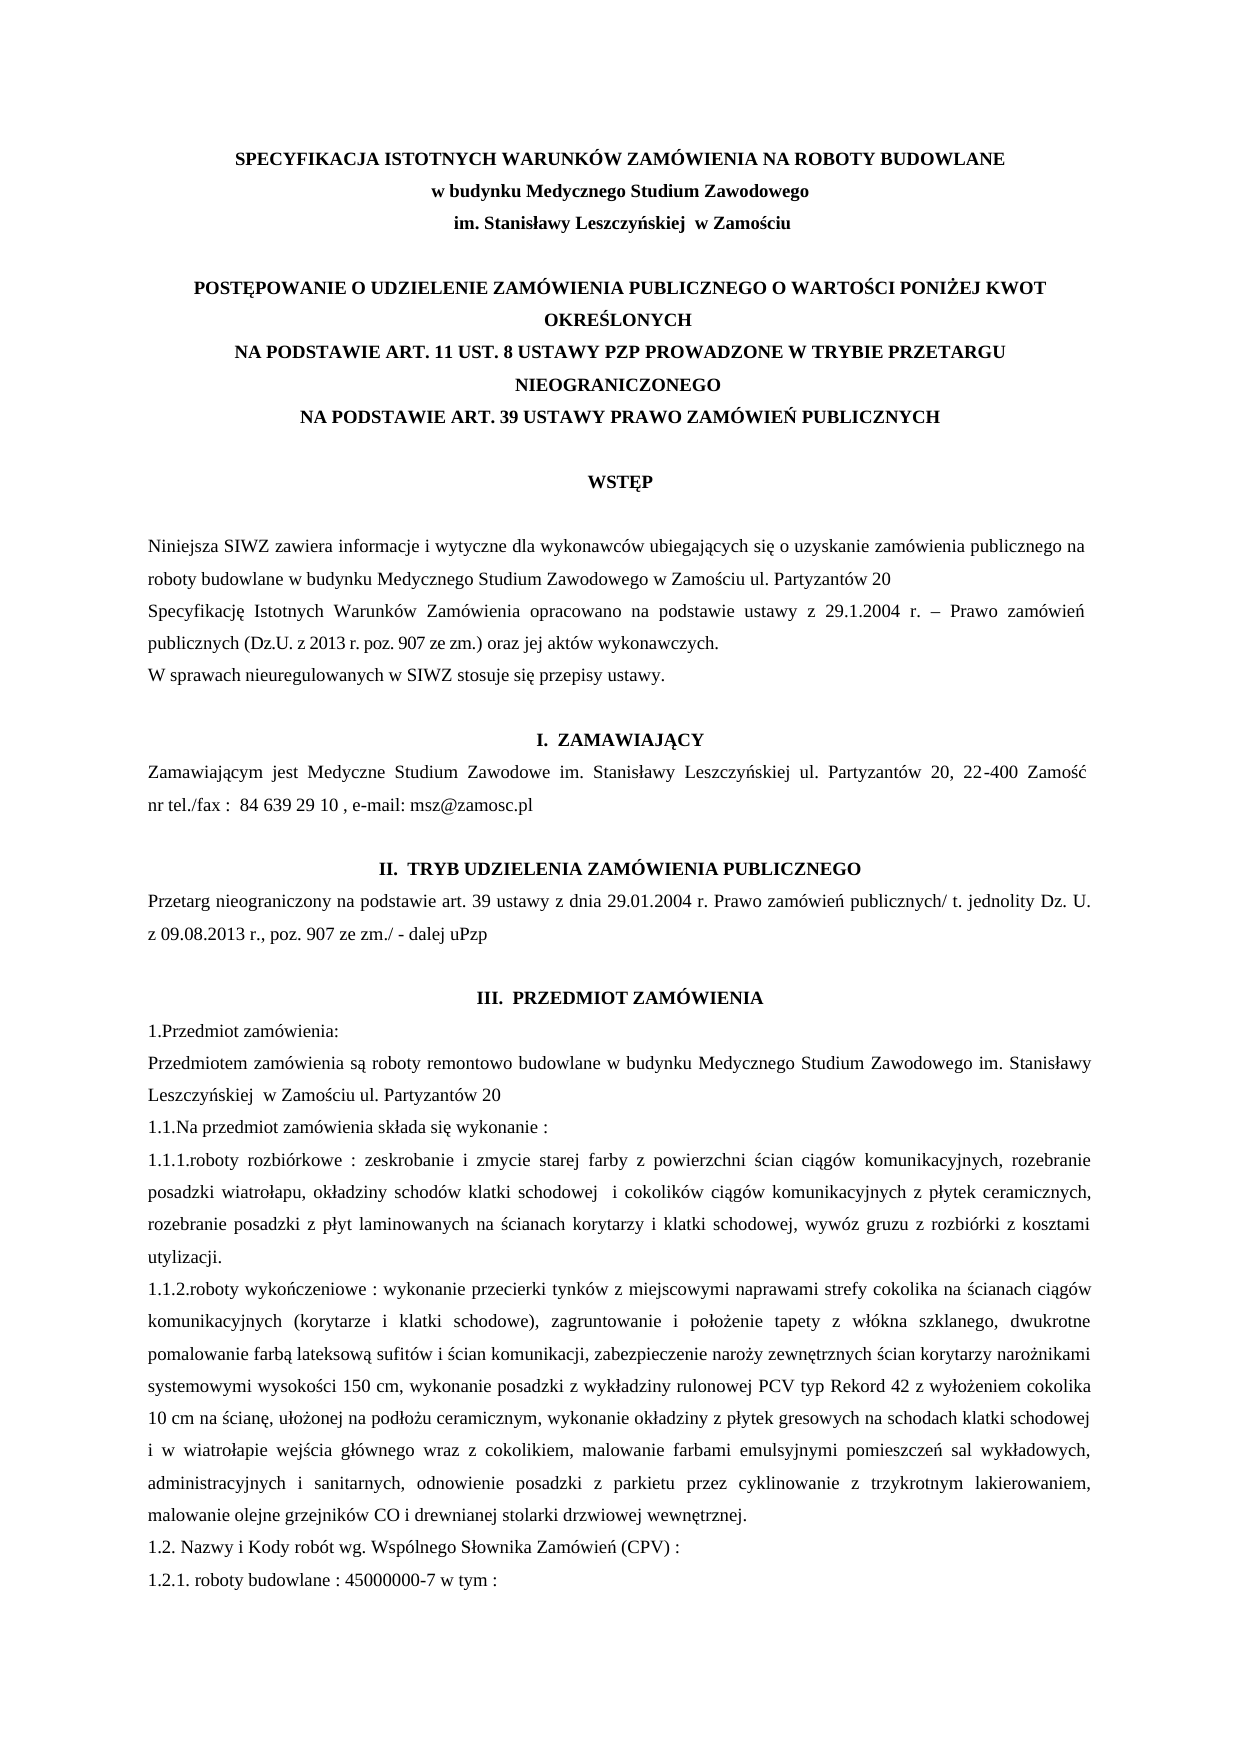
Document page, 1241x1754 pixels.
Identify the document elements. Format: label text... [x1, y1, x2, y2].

text w budynku Medycznego Studium Zawodowego [148, 180, 1093, 201]
text Specyfikację Istotnych Warunków Zamówienia opracowano na podstawie ustawy z 29.1.2004 r. – Prawo zamówień publicznych (Dz.U. z 2013 r. poz. 907 ze zm.) oraz jej aktów wykonawczych. [148, 600, 1087, 653]
text W sprawach nieuregulowanych w SIWZ stosuje się przepisy ustawy. [148, 664, 1087, 686]
text Wstęp [148, 471, 1093, 492]
text POSTĘPOWANIE O UDZIELENIE ZAMÓWIENIA PUBLICZNEGO O WARTOŚCI PONIŻEJ KWOT OKREŚLONYCH NA PODSTAWIE ART. 11 UST. 8 USTAWY PZP PROWADZONE W TRYBIE PRZETARGU NIEOGRANICZONEGO NA PODSTAWIE ART. 39 USTAWY PRAWO ZAMÓWIEŃ PUBLICZNYCH [148, 277, 1093, 427]
text 1.Przedmiot zamówienia: [148, 1019, 1093, 1041]
text 1.2. Nazwy i Kody robót wg. Wspólnego Słownika Zamówień (CPV) : [148, 1536, 1093, 1558]
text II. TRYB UDZIELENIA ZAMÓWIENIA PUBLICZNEGO [148, 858, 1093, 879]
text 1.1.2.roboty wykończeniowe : wykonanie przecierki tynków z miejscowymi naprawami strefy cokolika na ścianach ciągów komunikacyjnych (korytarze i klatki schodowe), zagruntowanie i położenie tapety z włókna szklanego, dwukrotne pomalowanie farbą lateksową sufitów i ścian komunikacji, zabezpieczenie naroży zewnętrznych ścian korytarzy narożnikami systemowymi wysokości 150 cm, wykonanie posadzki z wykładziny rulonowej PCV typ Rekord 42 z wyłożeniem cokolika 10 cm na ścianę, ułożonej na podłożu ceramicznym, wykonanie okładziny z płytek gresowych na schodach klatki schodowej i w wiatrołapie wejścia głównego wraz z cokolikiem, malowanie farbami emulsyjnymi pomieszczeń sal wykładowych, administracyjnych i sanitarnych, odnowienie posadzki z parkietu przez cyklinowanie z trzykrotnym lakierowaniem, malowanie olejne grzejników CO i drewnianej stolarki drzwiowej wewnętrznej. [148, 1278, 1093, 1525]
text Przetarg nieograniczony na podstawie art. 39 ustawy z dnia 29.01.2004 r. Prawo zamówień publicznych/ t. jednolity Dz. U. z 09.08.2013 r., poz. 907 ze zm./ - dalej uPzp [148, 890, 1093, 944]
text 1.2.1. roboty budowlane : 45000000-7 w tym : [148, 1568, 1093, 1590]
text 1.1.Na przedmiot zamówienia składa się wykonanie : [148, 1116, 1093, 1138]
text SPECYFIKACJA ISTOTNYCH WARUNKÓW ZAMÓWIENIA NA ROBOTY BUDOWLANE [148, 148, 1093, 169]
text 1.1.1.roboty rozbiórkowe : zeskrobanie i zmycie starej farby z powierzchni ścian ciągów komunikacyjnych, rozebranie posadzki wiatrołapu, okładziny schodów klatki schodowej i cokolików ciągów komunikacyjnych z płytek ceramicznych, rozebranie posadzki z płyt laminowanych na ścianach korytarzy i klatki schodowej, wywóz gruzu z rozbiórki z kosztami utylizacji. [148, 1149, 1093, 1267]
text III. PRZEDMIOT ZAMÓWIENIA [148, 987, 1093, 1009]
text im. Stanisławy Leszczyńskiej w Zamościu [148, 212, 1093, 234]
text Niniejsza SIWZ zawiera informacje i wytyczne dla wykonawców ubiegających się o uzyskanie zamówienia publicznego na roboty budowlane w budynku Medycznego Studium Zawodowego w Zamościu ul. Partyzantów 20 [148, 535, 1087, 589]
text Przedmiotem zamówienia są roboty remontowo budowlane w budynku Medycznego Studium Zawodowego im. Stanisławy Leszczyńskiej w Zamościu ul. Partyzantów 20 [148, 1052, 1093, 1106]
text I. ZAMAWIAJĄCY [148, 729, 1093, 750]
text Zamawiającym jest Medyczne Studium Zawodowe im. Stanisławy Leszczyńskiej ul. Partyzantów 20, 22-400 Zamość nr tel./fax : 84 639 29 10 , e-mail: msz@zamosc.pl [148, 761, 1087, 815]
